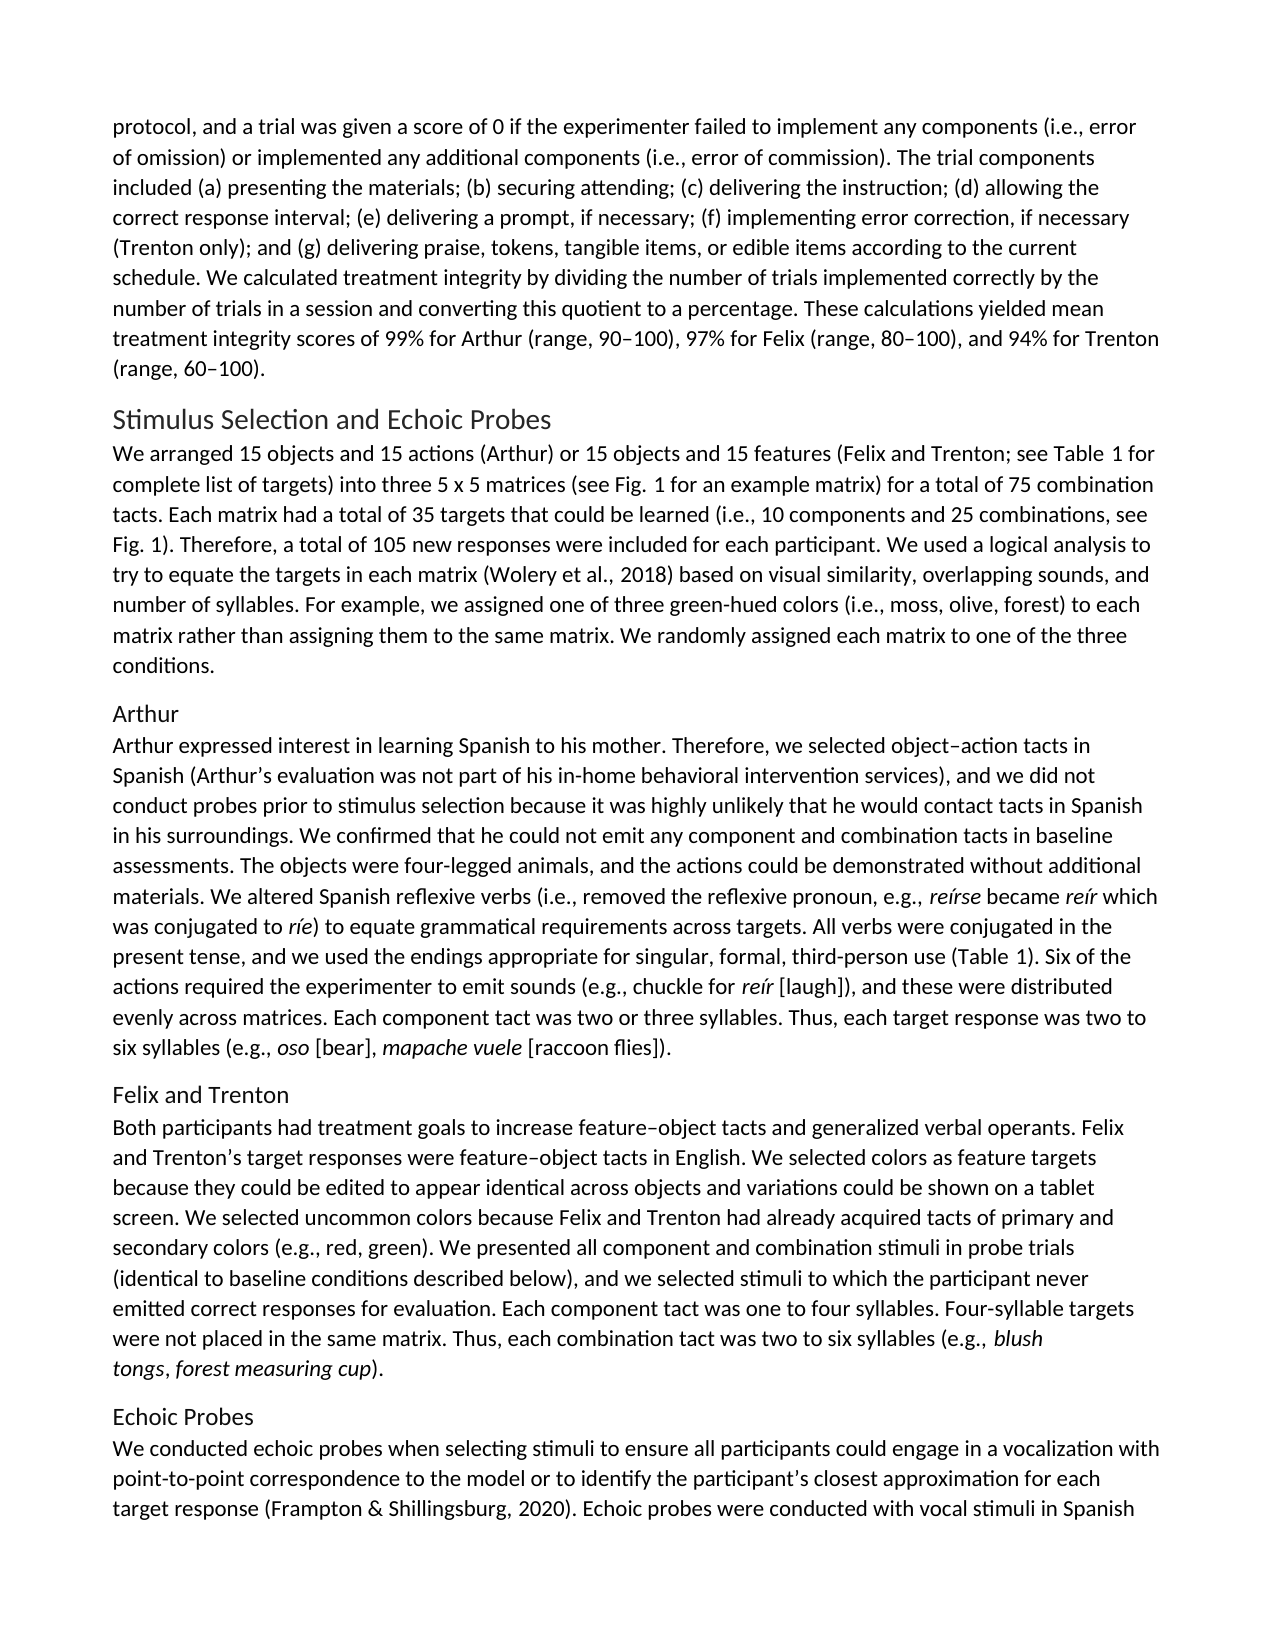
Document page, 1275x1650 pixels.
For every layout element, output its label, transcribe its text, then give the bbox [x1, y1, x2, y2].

text We arranged 15 objects and 15 actions (Arthur) or 15 objects and 15 features (Felix and Trenton; see Table 1 for complete list of targets) into three 5 x 5 matrices (see Fig. 1 for an example matrix) for a total of 75 combination tacts. Each matrix had a total of 35 targets that could be learned (i.e., 10 components and 25 combinations, see Fig. 1). Therefore, a total of 105 new responses were included for each participant. We used a logical analysis to try to equate the targets in each matrix (Wolery et al., 2018) based on visual similarity, overlapping sounds, and number of syllables. For example, we assigned one of three green-hued colors (i.e., moss, olive, forest) to each matrix rather than assigning them to the same matrix. We randomly assigned each matrix to one of the three conditions. [112, 439, 1162, 679]
text Both participants had treatment goals to increase feature–object tacts and generalized verbal operants. Felix and Trenton’s target responses were feature–object tacts in English. We selected colors as feature targets because they could be edited to appear identical across objects and variations could be shown on a tablet screen. We selected uncommon colors because Felix and Trenton had already acquired tacts of primary and secondary colors (e.g., red, green). We presented all component and combination stimuli in probe trials (identical to baseline conditions described below), and we selected stimuli to which the participant never emitted correct responses for evaluation. Each component tact was one to four syllables. Four-syllable targets were not placed in the same matrix. Thus, each combination tact was two to six syllables (e.g., blush tongs, forest measuring cup). [112, 1113, 1162, 1382]
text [112, 1434, 1162, 1522]
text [112, 112, 1162, 382]
subtitle Felix and Trenton [112, 1080, 1162, 1110]
subtitle Echoic Probes [112, 1401, 1162, 1432]
subtitle Arthur [112, 698, 1162, 728]
subtitle Stimulus Selection and Echoic Probes [112, 401, 1162, 437]
text Arthur expressed interest in learning Spanish to his mother. Therefore, we selected object–action tacts in Spanish (Arthur’s evaluation was not part of his in-home behavioral intervention services), and we did not conduct probes prior to stimulus selection because it was highly unlikely that he would contact tacts in Spanish in his surroundings. We confirmed that he could not emit any component and combination tacts in baseline assessments. The objects were four-legged animals, and the actions could be demonstrated without additional materials. We altered Spanish reflexive verbs (i.e., removed the reflexive pronoun, e.g., reírse became reír which was conjugated to ríe) to equate grammatical requirements across targets. All verbs were conjugated in the present tense, and we used the endings appropriate for singular, formal, third-person use (Table 1). Six of the actions required the experimenter to emit sounds (e.g., chuckle for reír [laugh]), and these were distributed evenly across matrices. Each component tact was two or three syllables. Thus, each target response was two to six syllables (e.g., oso [bear], mapache vuele [raccoon flies]). [112, 731, 1162, 1061]
